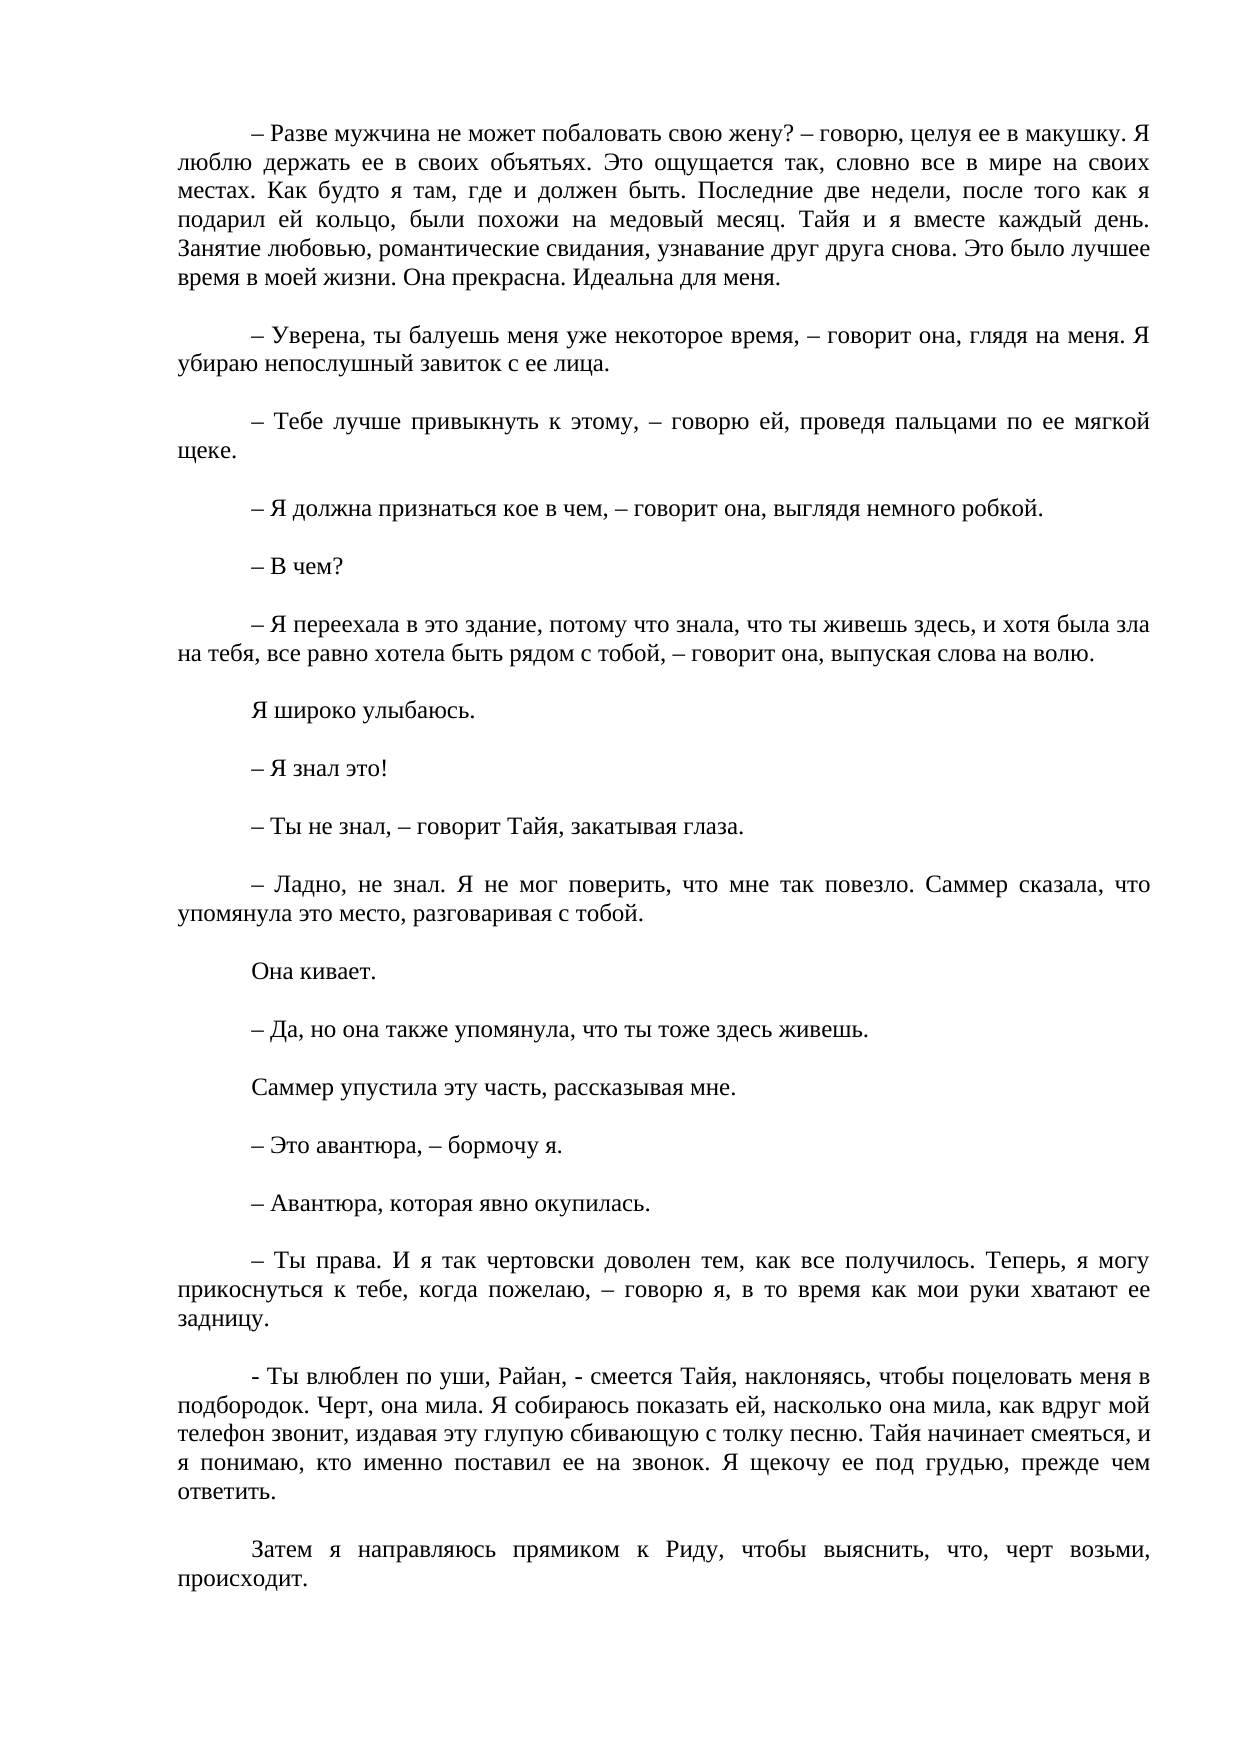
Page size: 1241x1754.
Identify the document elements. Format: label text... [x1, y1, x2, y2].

text – Разве мужчина не может побаловать свою жену? – говорю, целуя ее в макушку. Я люблю держать ее в своих объятьях. Это ощущается так, словно все в мире на своих местах. Как будто я там, где и должен быть. Последние две недели, после того как я подарил ей кольцо, были похожи на медовый месяц. Тайя и я вместе каждый день. Занятие любовью, романтические свидания, узнавание друг друга снова. Это было лучшее время в моей жизни. Она прекрасна. Идеальна для меня. [177, 118, 1152, 291]
text – Я должна признаться кое в чем, – говорит она, выглядя немного робкой. [177, 493, 1152, 522]
text Я широко улыбаюсь. [177, 696, 1152, 724]
text – Я знал это! [177, 753, 1152, 782]
text Саммер упустила эту часть, рассказывая мне. [177, 1072, 1152, 1101]
text – Ты права. И я так чертовски доволен тем, как все получилось. Теперь, я могу прикоснуться к тебе, когда пожелаю, – говорю я, в то время как мои руки хватают ее задницу. [177, 1246, 1152, 1332]
text Она кивает. [177, 956, 1152, 985]
text – Ладно, не знал. Я не мог поверить, что мне так повезло. Саммер сказала, что упомянула это место, разговаривая с тобой. [177, 869, 1152, 927]
text – Тебе лучше привыкнуть к этому, – говорю ей, проведя пальцами по ее мягкой щеке. [177, 406, 1152, 464]
text - Ты влюблен по уши, Райан, - смеется Тайя, наклоняясь, чтобы поцеловать меня в подбородок. Черт, она мила. Я собираюсь показать ей, насколько она мила, как вдруг мой телефон звонит, издавая эту глупую сбивающую с толку песню. Тайя начинает смеяться, и я понимаю, кто именно поставил ее на звонок. Я щекочу ее под грудью, прежде чем ответить. [177, 1361, 1152, 1505]
text – Авантюра, которая явно окупилась. [177, 1188, 1152, 1216]
text – В чем? [177, 551, 1152, 580]
text – Я переехала в это здание, потому что знала, что ты живешь здесь, и хотя была зла на тебя, все равно хотела быть рядом с тобой, – говорит она, выпуская слова на волю. [177, 609, 1152, 666]
text – Ты не знал, – говорит Тайя, закатывая глаза. [177, 811, 1152, 840]
text Затем я направляюсь прямиком к Риду, чтобы выяснить, что, черт возьми, происходит. [177, 1534, 1152, 1591]
text – Да, но она также упомянула, что ты тоже здесь живешь. [177, 1014, 1152, 1043]
text – Это авантюра, – бормочу я. [177, 1130, 1152, 1158]
text – Уверена, ты балуешь меня уже некоторое время, – говорит она, глядя на меня. Я убираю непослушный завиток с ее лица. [177, 320, 1152, 377]
